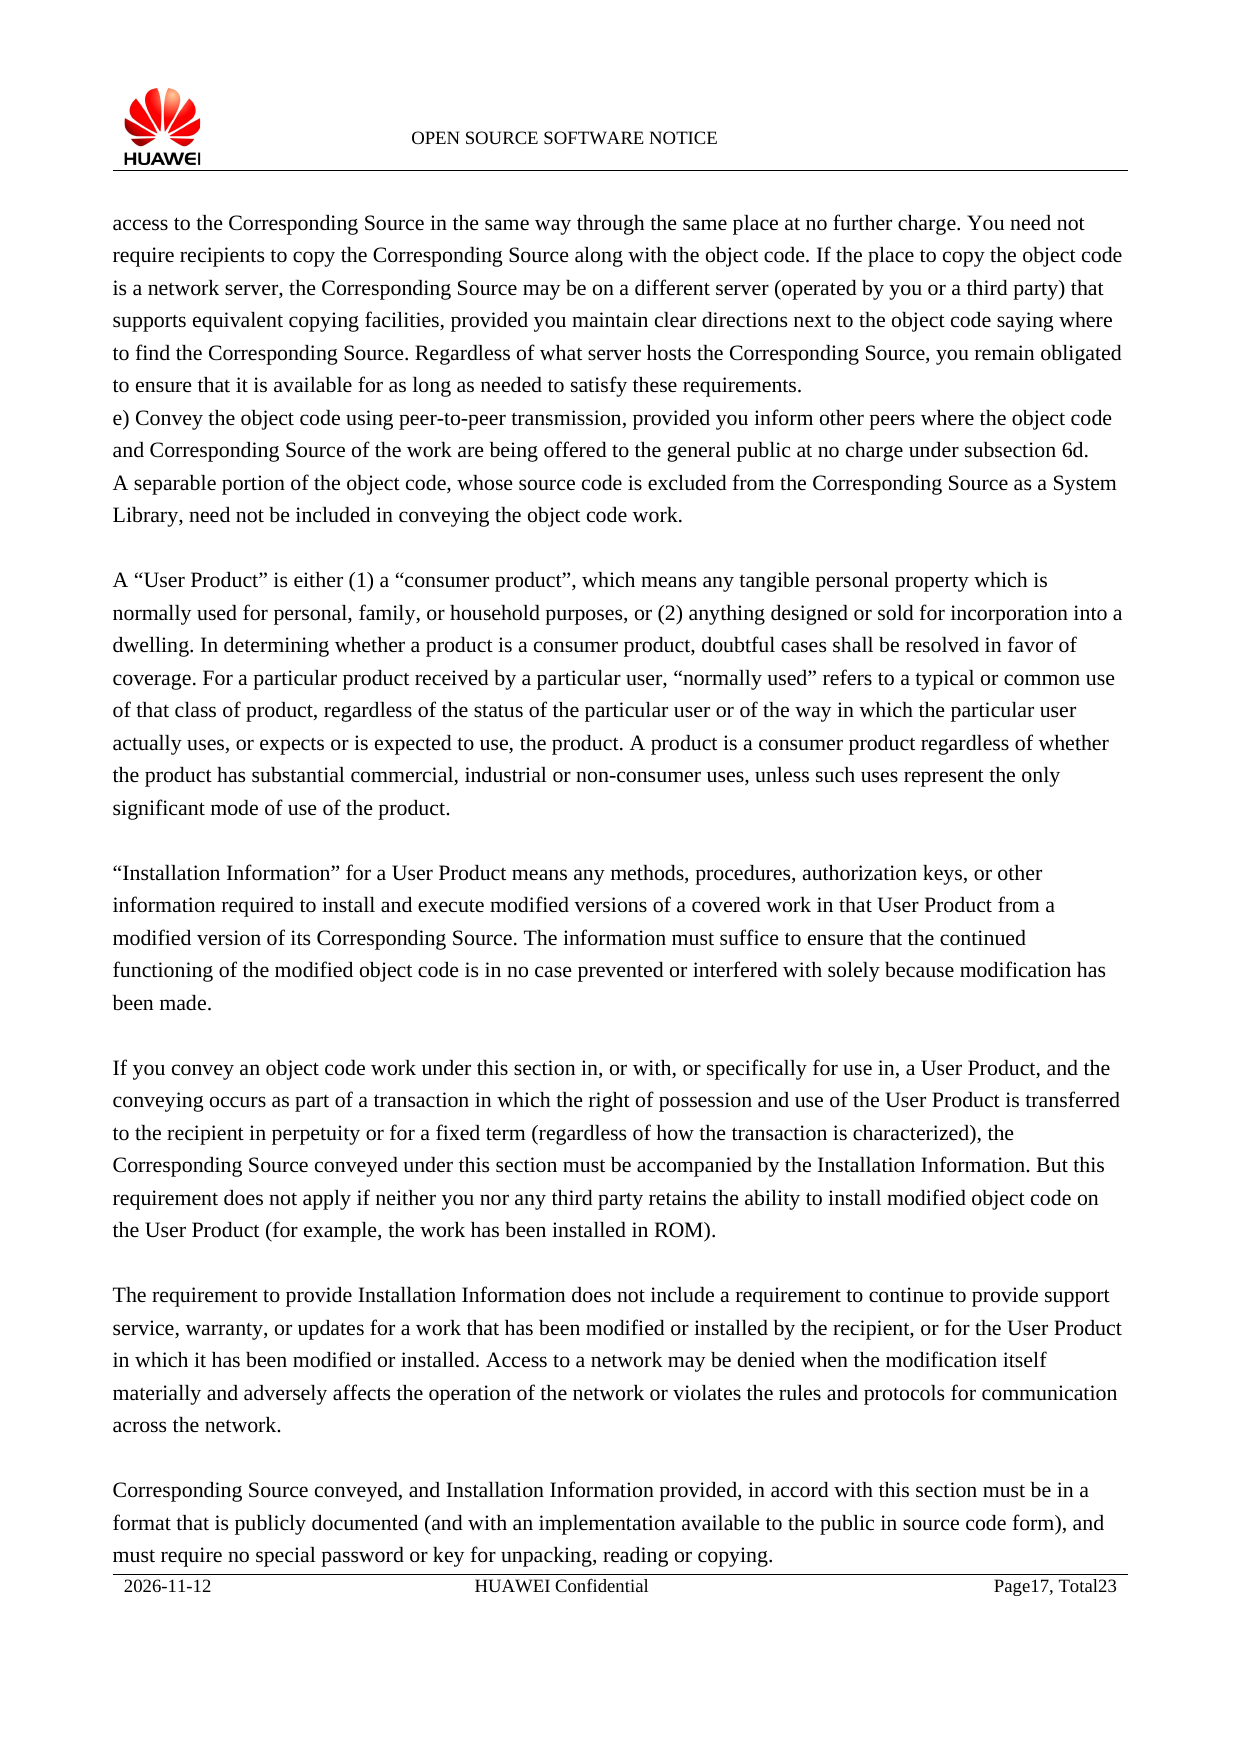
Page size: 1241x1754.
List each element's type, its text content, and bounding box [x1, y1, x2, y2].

picture [124, 88, 201, 165]
